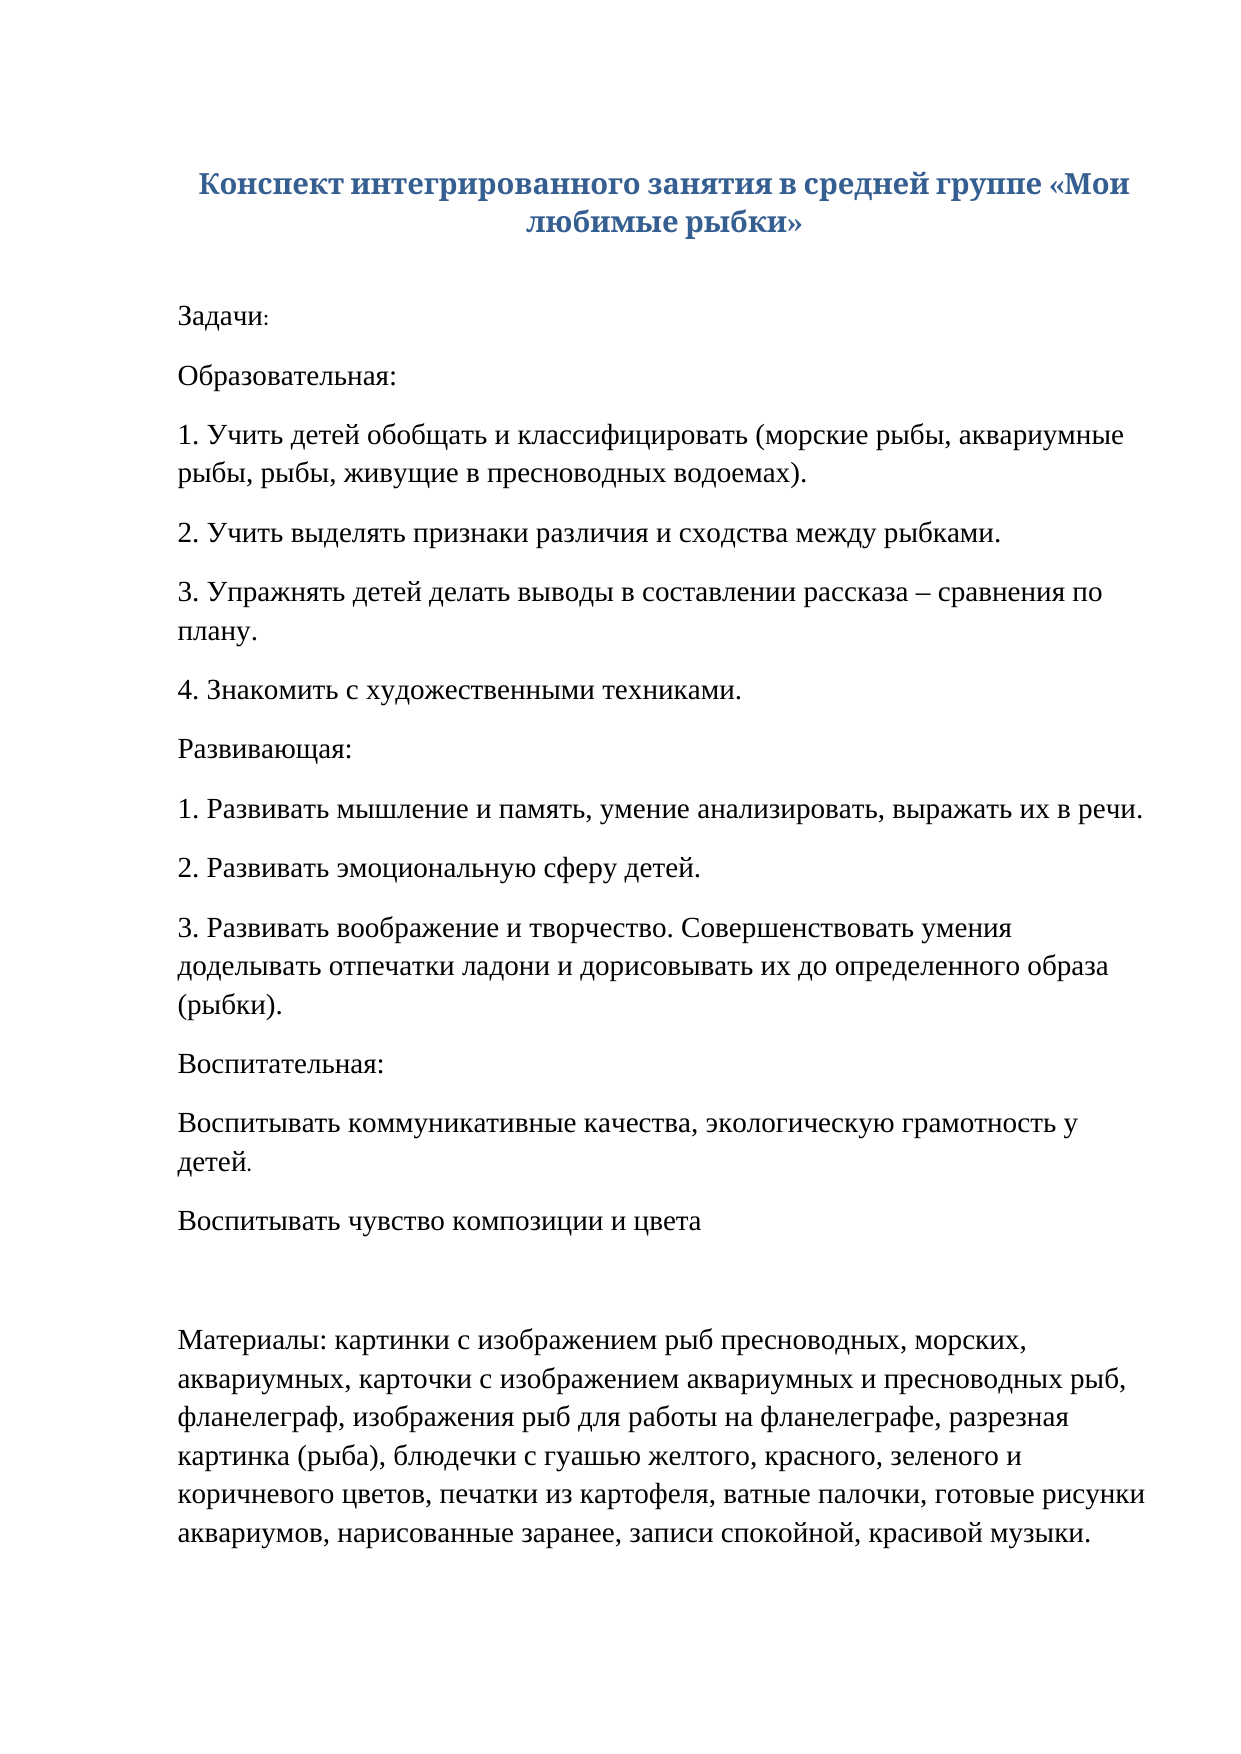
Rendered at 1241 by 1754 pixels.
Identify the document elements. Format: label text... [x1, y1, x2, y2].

text Воспитывать коммуникативные качества, экологическую грамотность у детей. [177, 1106, 1152, 1178]
text Воспитательная: [177, 1046, 1152, 1080]
text 1. Развивать мышление и память, умение анализировать, выражать их в речи. [177, 791, 1152, 824]
text Развивающая: [177, 732, 1152, 765]
text Задачи: [177, 298, 1152, 332]
text 4. Знакомить с художественными техниками. [177, 672, 1152, 706]
text 2. Развивать эмоциональную сферу детей. [177, 850, 1152, 884]
text 2. Учить выделять признаки различия и сходства между рыбками. [177, 515, 1152, 548]
text 3. Упражнять детей делать выводы в составлении рассказа – сравнения по плану. [177, 574, 1152, 646]
subtitle Конспект интегрированного занятия в средней группе «Мои любимые рыбки» [177, 168, 1152, 240]
text 1. Учить детей обобщать и классифицировать (морские рыбы, аквариумные рыбы, рыбы, живущие в пресноводных водоемах). [177, 417, 1152, 489]
text 3. Развивать воображение и творчество. Совершенствовать умения доделывать отпечатки ладони и дорисовывать их до определенного образа (рыбки). [177, 910, 1152, 1020]
text Материалы: картинки с изображением рыб пресноводных, морских, аквариумных, карточки с изображением аквариумных и пресноводных рыб, фланелеграф, изображения рыб для работы на фланелеграфе, разрезная картинка (рыба), блюдечки с гуашью желтого, красного, зеленого и коричневого цветов, печатки из картофеля, ватные палочки, готовые рисунки аквариумов, нарисованные заранее, записи спокойной, красивой музыки. [177, 1322, 1152, 1548]
text Образовательная: [177, 358, 1152, 391]
text Воспитывать чувство композиции и цвета [177, 1203, 1152, 1237]
